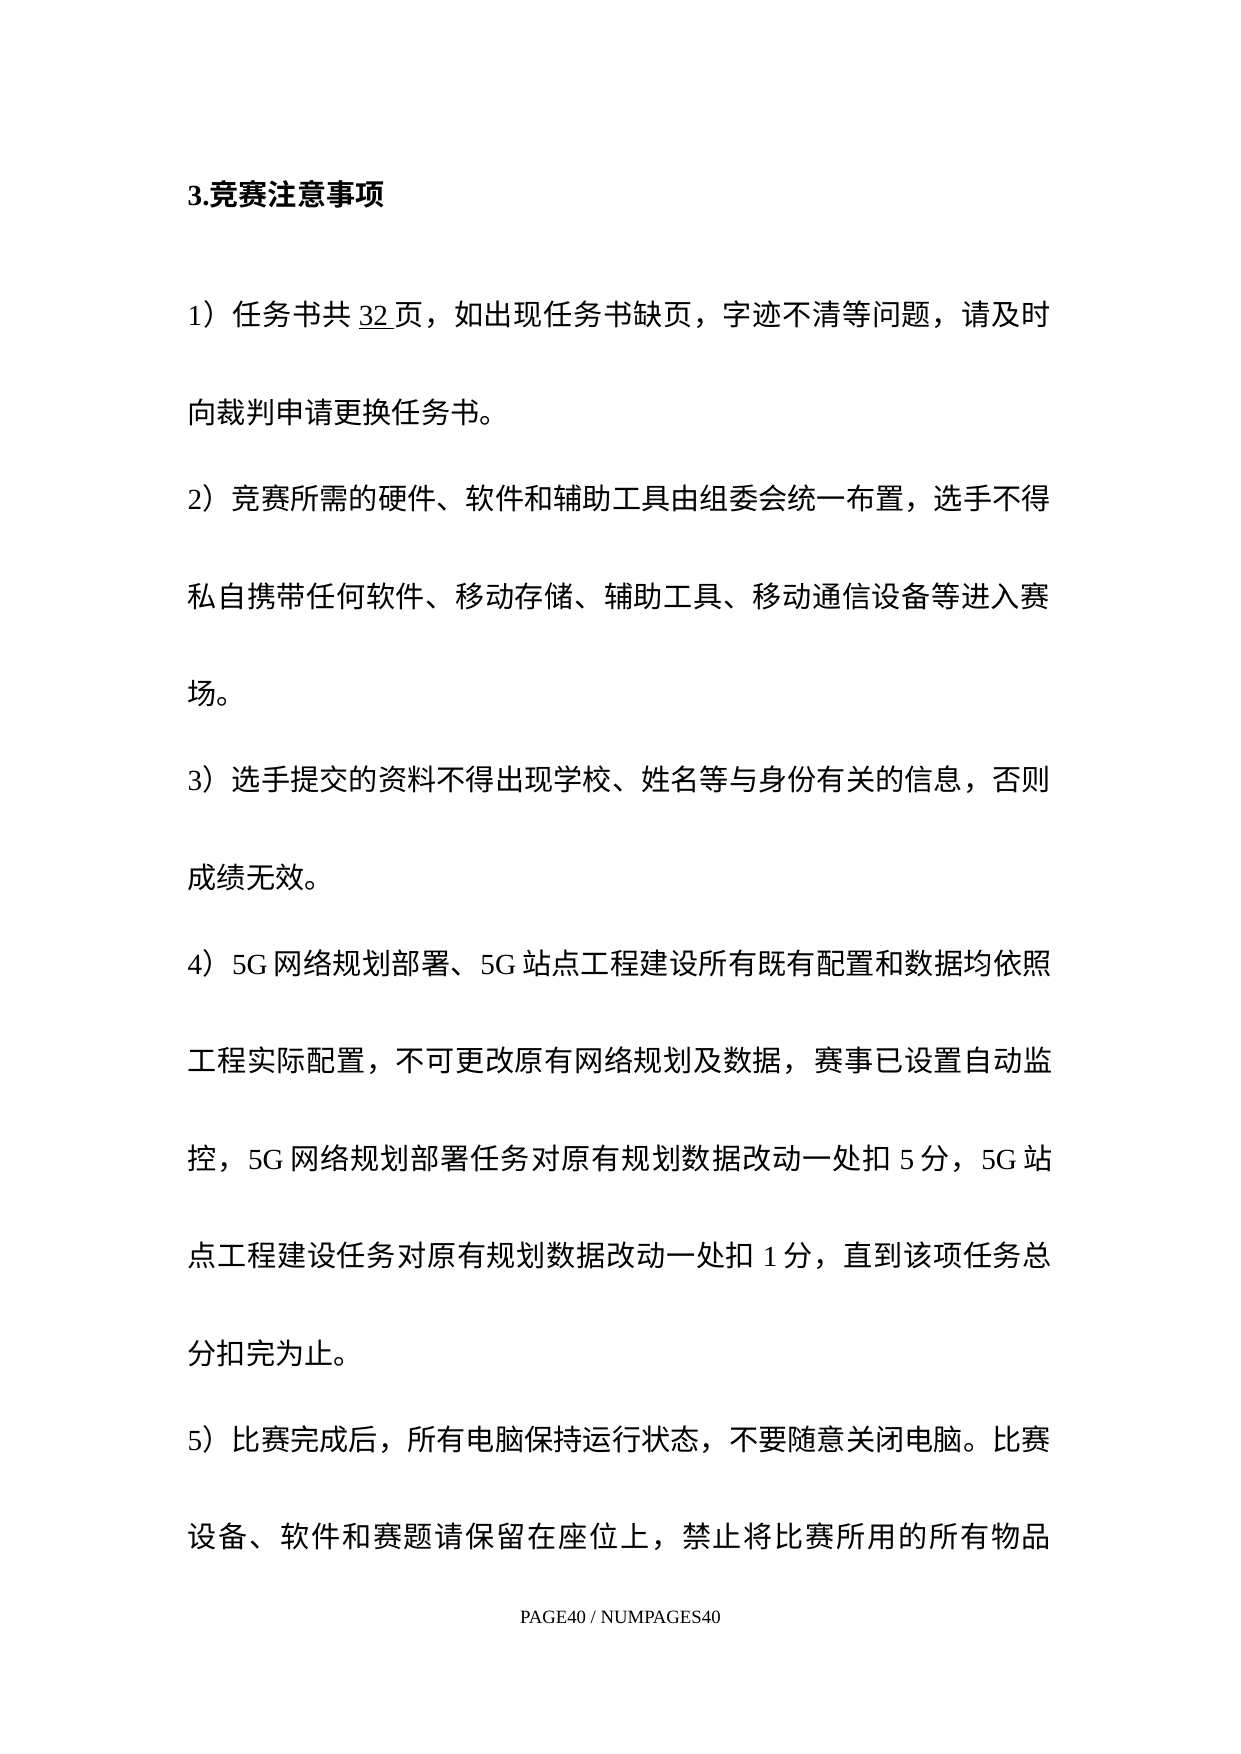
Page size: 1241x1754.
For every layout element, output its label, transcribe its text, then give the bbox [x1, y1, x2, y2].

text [187, 1405, 1053, 1568]
text 1）任务书共32页，如出现任务书缺页，字迹不清等问题，请及时向裁判申请更换任务书。 [187, 281, 1053, 443]
subtitle 3.竞赛注意事项 [187, 160, 1053, 225]
text 3）选手提交的资料不得出现学校、姓名等与身份有关的信息，否则成绩无效。 [187, 745, 1053, 908]
text 2）竞赛所需的硬件、软件和辅助工具由组委会统一布置，选手不得私自携带任何软件、移动存储、辅助工具、移动通信设备等进入赛场。 [187, 464, 1053, 724]
text 4）5G网络规划部署、5G站点工程建设所有既有配置和数据均依照工程实际配置，不可更改原有网络规划及数据，赛事已设置自动监控，5G网络规划部署任务对原有规划数据改动一处扣5分，5G站点工程建设任务对原有规划数据改动一处扣1分，直到该项任务总分扣完为止。 [187, 929, 1053, 1384]
